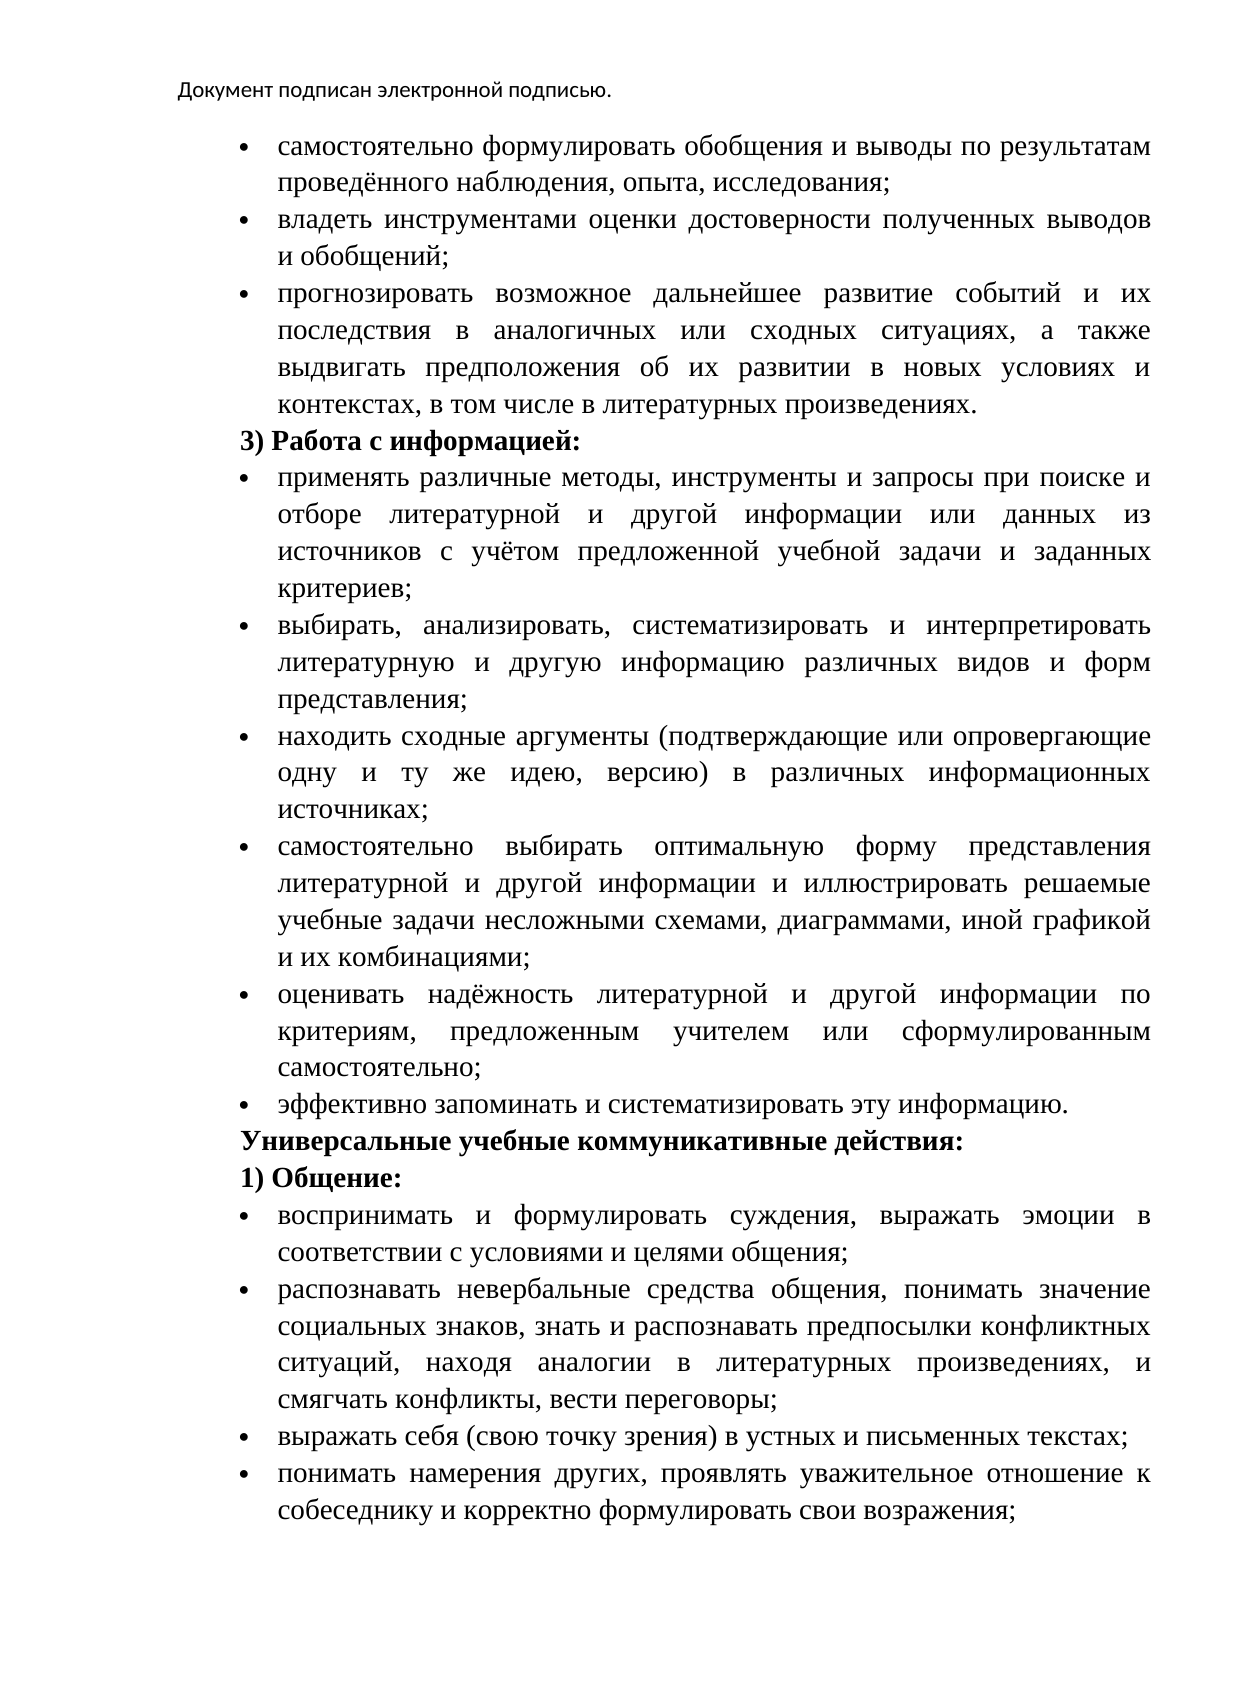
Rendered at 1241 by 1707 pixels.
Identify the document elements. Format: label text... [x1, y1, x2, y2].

list прогнозировать возможное дальнейшее развитие событий и их последствия в аналогичных или сходных ситуациях, а также выдвигать предположения об их развитии в новых условиях и контекстах, в том числе в литературных произведениях. [240, 275, 1152, 419]
list оценивать надёжность литературной и другой информации по критериям, предложенным учителем или сформулированным самостоятельно; [240, 976, 1152, 1083]
list применять различные методы, инструменты и запросы при поиске и отборе литературной и другой информации или данных из источников с учётом предложенной учебной задачи и заданных критериев; [240, 459, 1152, 604]
list воспринимать и формулировать суждения, выражать эмоции в соответствии с условиями и целями общения; [240, 1197, 1152, 1267]
list самостоятельно выбирать оптимальную форму представления литературной и другой информации и иллюстрировать решаемые учебные задачи несложными схемами, диаграммами, иной графикой и их комбинациями; [240, 828, 1152, 972]
text Универсальные учебные коммуникативные действия: [177, 1123, 1152, 1157]
list владеть инструментами оценки достоверности полученных выводов и обобщений; [240, 201, 1152, 272]
list эффективно запоминать и систематизировать эту информацию. [240, 1086, 1152, 1120]
list находить сходные аргументы (подтверждающие или опровергающие одну и ту же идею, версию) в различных информационных источниках; [240, 718, 1152, 825]
list распознавать невербальные средства общения, понимать значение социальных знаков, знать и распознавать предпосылки конфликтных ситуаций, находя аналогии в литературных произведениях, и смягчать конфликты, вести переговоры; [240, 1271, 1152, 1415]
list выбирать, анализировать, систематизировать и интерпретировать литературную и другую информацию различных видов и форм представления; [240, 607, 1152, 714]
list выражать себя (свою точку зрения) в устных и письменных текстах; [240, 1418, 1152, 1452]
list самостоятельно формулировать обобщения и выводы по результатам проведённого наблюдения, опыта, исследования; [240, 128, 1152, 198]
list понимать намерения других, проявлять уважительное отношение к собеседнику и корректно формулировать свои возражения; [240, 1455, 1152, 1526]
text 1) Общение: [177, 1160, 1152, 1194]
text 3) Работа с информацией: [177, 423, 1152, 456]
